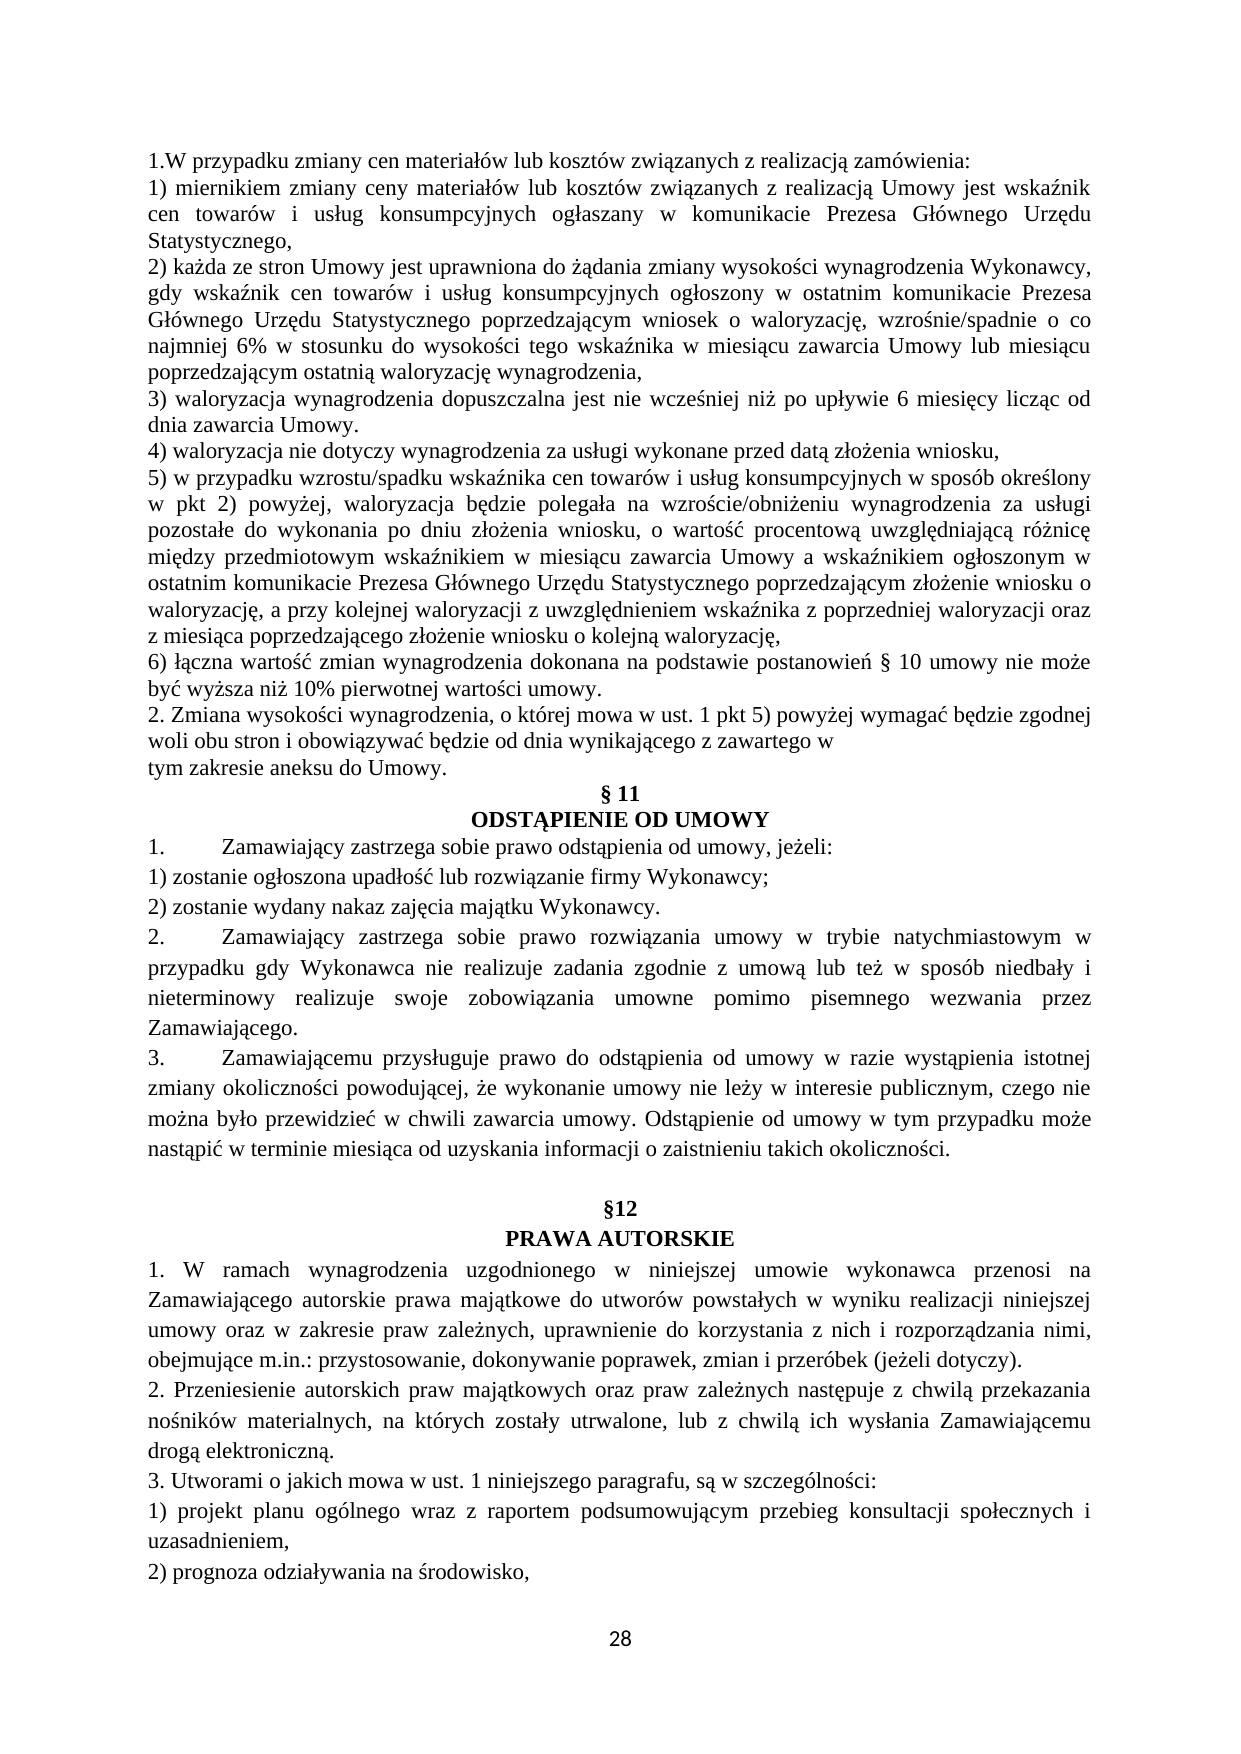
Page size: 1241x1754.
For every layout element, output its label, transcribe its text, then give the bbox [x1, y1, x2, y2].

text 2. Przeniesienie autorskich praw majątkowych oraz praw zależnych następuje z chwilą przekazania nośników materialnych, na których zostały utrwalone, lub z chwilą ich wysłania Zamawiającemu drogą elektroniczną. [148, 1377, 1093, 1463]
text 2) każda ze stron Umowy jest uprawniona do żądania zmiany wysokości wynagrodzenia Wykonawcy, gdy wskaźnik cen towarów i usług konsumpcyjnych ogłoszony w ostatnim komunikacie Prezesa Głównego Urzędu Statystycznego poprzedzającym wniosek o waloryzację, wzrośnie/spadnie o co najmniej 6% w stosunku do wysokości tego wskaźnika w miesiącu zawarcia Umowy lub miesiącu poprzedzającym ostatnią waloryzację wynagrodzenia, [148, 253, 1093, 385]
text 4) waloryzacja nie dotyczy wynagrodzenia za usługi wykonane przed datą złożenia wniosku, [148, 437, 1093, 464]
list Zamawiającemu przysługuje prawo do odstąpienia od umowy w razie wystąpienia istotnej zmiany okoliczności powodującej, że wykonanie umowy nie leży w interesie publicznym, czego nie można było przewidzieć w chwili zawarcia umowy. Odstąpienie od umowy w tym przypadku może nastąpić w terminie miesiąca od uzyskania informacji o zaistnieniu takich okoliczności. [148, 1044, 1093, 1161]
text tym zakresie aneksu do Umowy. [148, 754, 1093, 780]
text 5) w przypadku wzrostu/spadku wskaźnika cen towarów i usług konsumpcyjnych w sposób określony w pkt 2) powyżej, waloryzacja będzie polegała na wzroście/obniżeniu wynagrodzenia za usługi pozostałe do wykonania po dniu złożenia wniosku, o wartość procentową uwzględniającą różnicę między przedmiotowym wskaźnikiem w miesiącu zawarcia Umowy a wskaźnikiem ogłoszonym w ostatnim komunikacie Prezesa Głównego Urzędu Statystycznego poprzedzającym złożenie wniosku o waloryzację, a przy kolejnej waloryzacji z uwzględnieniem wskaźnika z poprzedniej waloryzacji oraz z miesiąca poprzedzającego złożenie wniosku o kolejną waloryzację, [148, 464, 1093, 648]
text § 11 [148, 780, 1093, 806]
list Zamawiający zastrzega sobie prawo rozwiązania umowy w trybie natychmiastowym w przypadku gdy Wykonawca nie realizuje zadania zgodnie z umową lub też w sposób niedbały i nieterminowy realizuje swoje zobowiązania umowne pomimo pisemnego wezwania przez Zamawiającego. [148, 923, 1093, 1040]
text 1. W ramach wynagrodzenia uzgodnionego w niniejszej umowie wykonawca przenosi na Zamawiającego autorskie prawa majątkowe do utworów powstałych w wyniku realizacji niniejszej umowy oraz w zakresie praw zależnych, uprawnienie do korzystania z nich i rozporządzania nimi, obejmujące m.in.: przystosowanie, dokonywanie poprawek, zmian i przeróbek (jeżeli dotyczy). [148, 1256, 1093, 1373]
text PRAWA AUTORSKIE [148, 1226, 1093, 1252]
text 2. Zmiana wysokości wynagrodzenia, o której mowa w ust. 1 pkt 5) powyżej wymagać będzie zgodnej woli obu stron i obowiązywać będzie od dnia wynikającego z zawartego w [148, 701, 1093, 754]
text 3) waloryzacja wynagrodzenia dopuszczalna jest nie wcześniej niż po upływie 6 miesięcy licząc od dnia zawarcia Umowy. [148, 385, 1093, 437]
text 3. Utworami o jakich mowa w ust. 1 niniejszego paragrafu, są w szczególności: [148, 1467, 1093, 1493]
text 1) miernikiem zmiany ceny materiałów lub kosztów związanych z realizacją Umowy jest wskaźnik cen towarów i usług konsumpcyjnych ogłaszany w komunikacie Prezesa Głównego Urzędu Statystycznego, [148, 174, 1093, 253]
text 2) prognoza odziaływania na środowisko, [148, 1558, 1093, 1584]
text ODSTĄPIENIE OD UMOWY [148, 806, 1093, 833]
text §12 [148, 1195, 1093, 1222]
list Zamawiający zastrzega sobie prawo odstąpienia od umowy, jeżeli: [148, 833, 1093, 859]
text 1) zostanie ogłoszona upadłość lub rozwiązanie firmy Wykonawcy; [148, 863, 1093, 889]
text 6) łączna wartość zmian wynagrodzenia dokonana na podstawie postanowień § 10 umowy nie może być wyższa niż 10% pierwotnej wartości umowy. [148, 648, 1093, 701]
text 1) projekt planu ogólnego wraz z raportem podsumowującym przebieg konsultacji społecznych i uzasadnieniem, [148, 1497, 1093, 1554]
text 1.W przypadku zmiany cen materiałów lub kosztów związanych z realizacją zamówienia: [148, 148, 1093, 174]
text 2) zostanie wydany nakaz zajęcia majątku Wykonawcy. [148, 893, 1093, 919]
